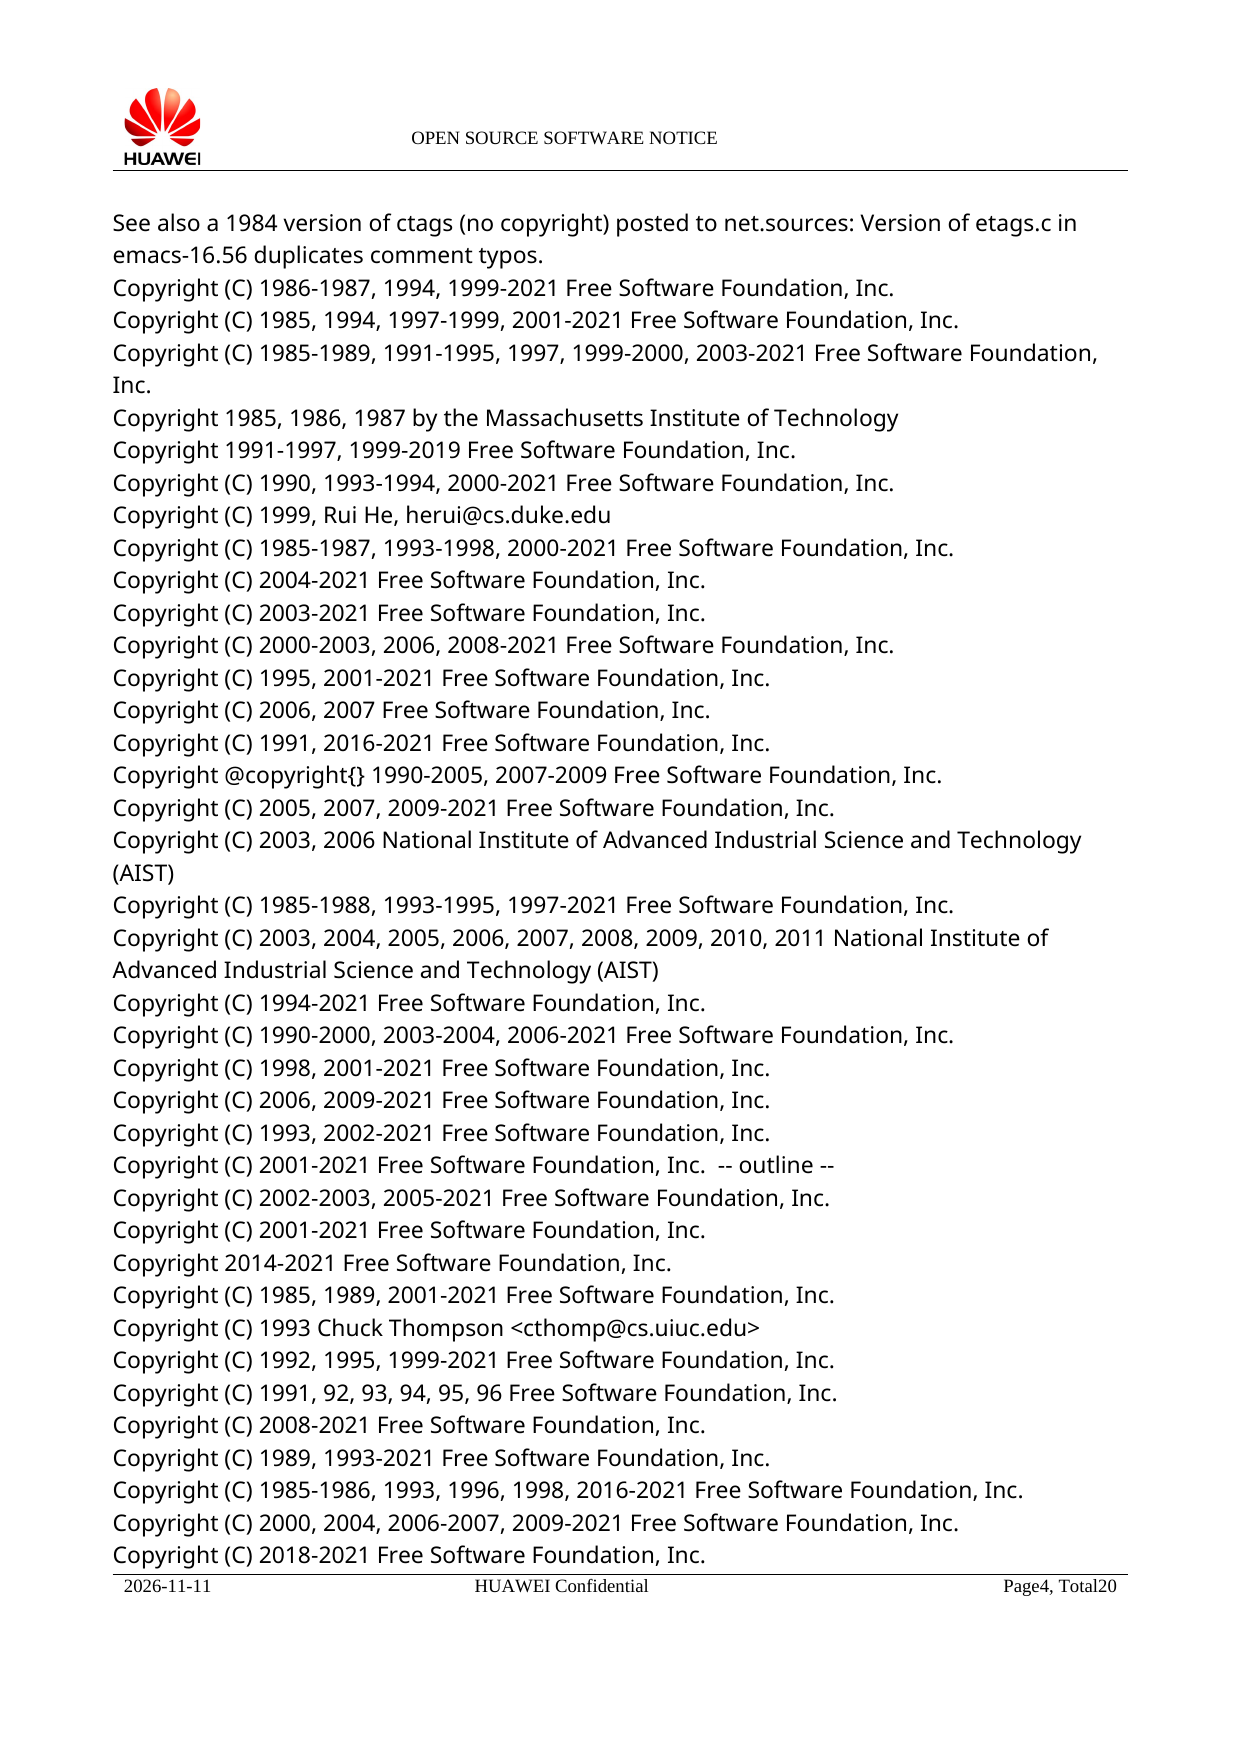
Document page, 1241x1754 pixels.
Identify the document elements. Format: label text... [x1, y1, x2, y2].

picture [124, 88, 201, 165]
